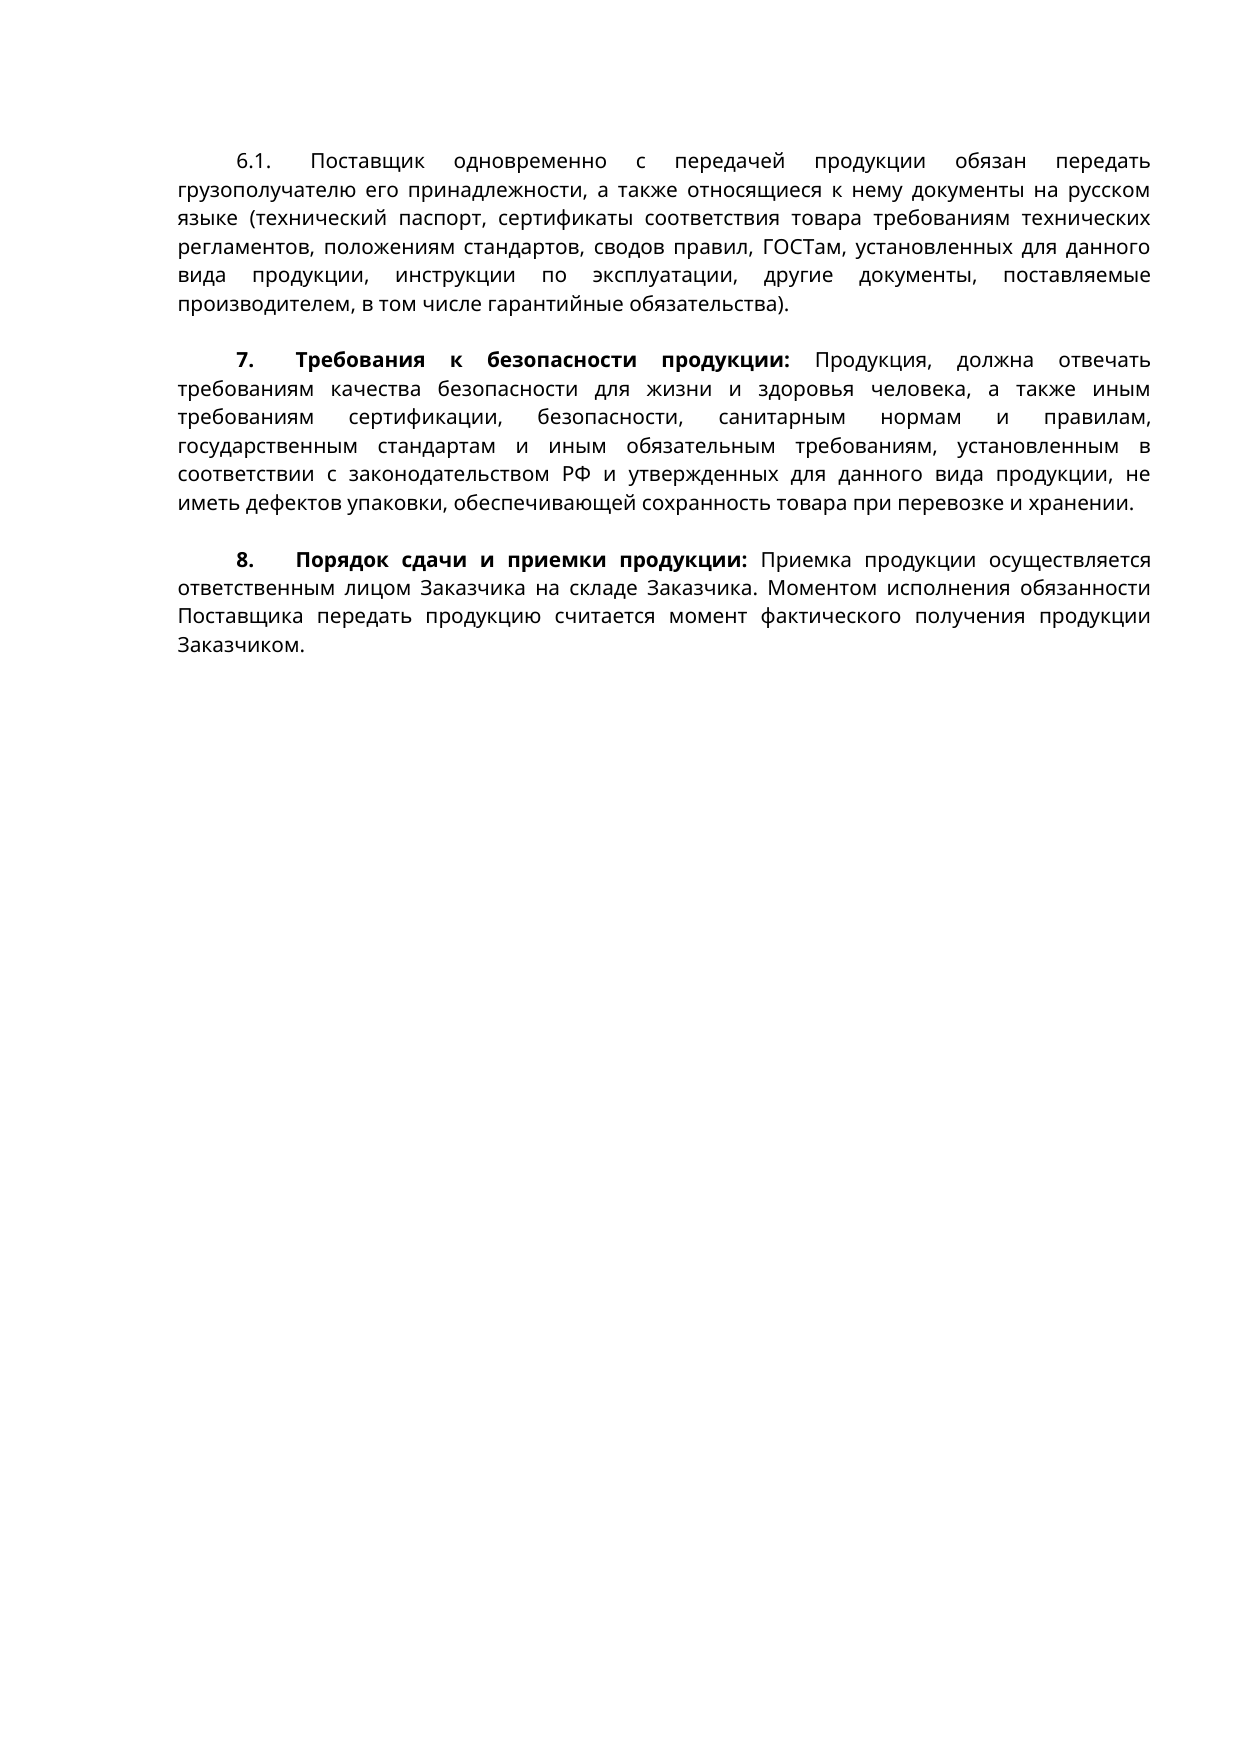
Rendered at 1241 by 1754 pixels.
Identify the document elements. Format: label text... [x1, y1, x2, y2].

list Требования к безопасности продукции: Продукция, должна отвечать требованиям качества безопасности для жизни и здоровья человека, а также иным требованиям сертификации, безопасности, санитарным нормам и правилам, государственным стандартам и иным обязательным требованиям, установленным в соответствии с законодательством РФ и утвержденных для данного вида продукции, не иметь дефектов упаковки, обеспечивающей сохранность товара при перевозке и хранении. [177, 346, 1152, 516]
list Поставщик одновременно с передачей продукции обязан передать грузополучателю его принадлежности, а также относящиеся к нему документы на русском языке (технический паспорт, сертификаты соответствия товара требованиям технических регламентов, положениям стандартов, сводов правил, ГОСТам, установленных для данного вида продукции, инструкции по эксплуатации, другие документы, поставляемые производителем, в том числе гарантийные обязательства). [177, 147, 1152, 317]
list Порядок сдачи и приемки продукции: Приемка продукции осуществляется ответственным лицом Заказчика на складе Заказчика. Моментом исполнения обязанности Поставщика передать продукцию считается момент фактического получения продукции Заказчиком. [177, 545, 1152, 658]
